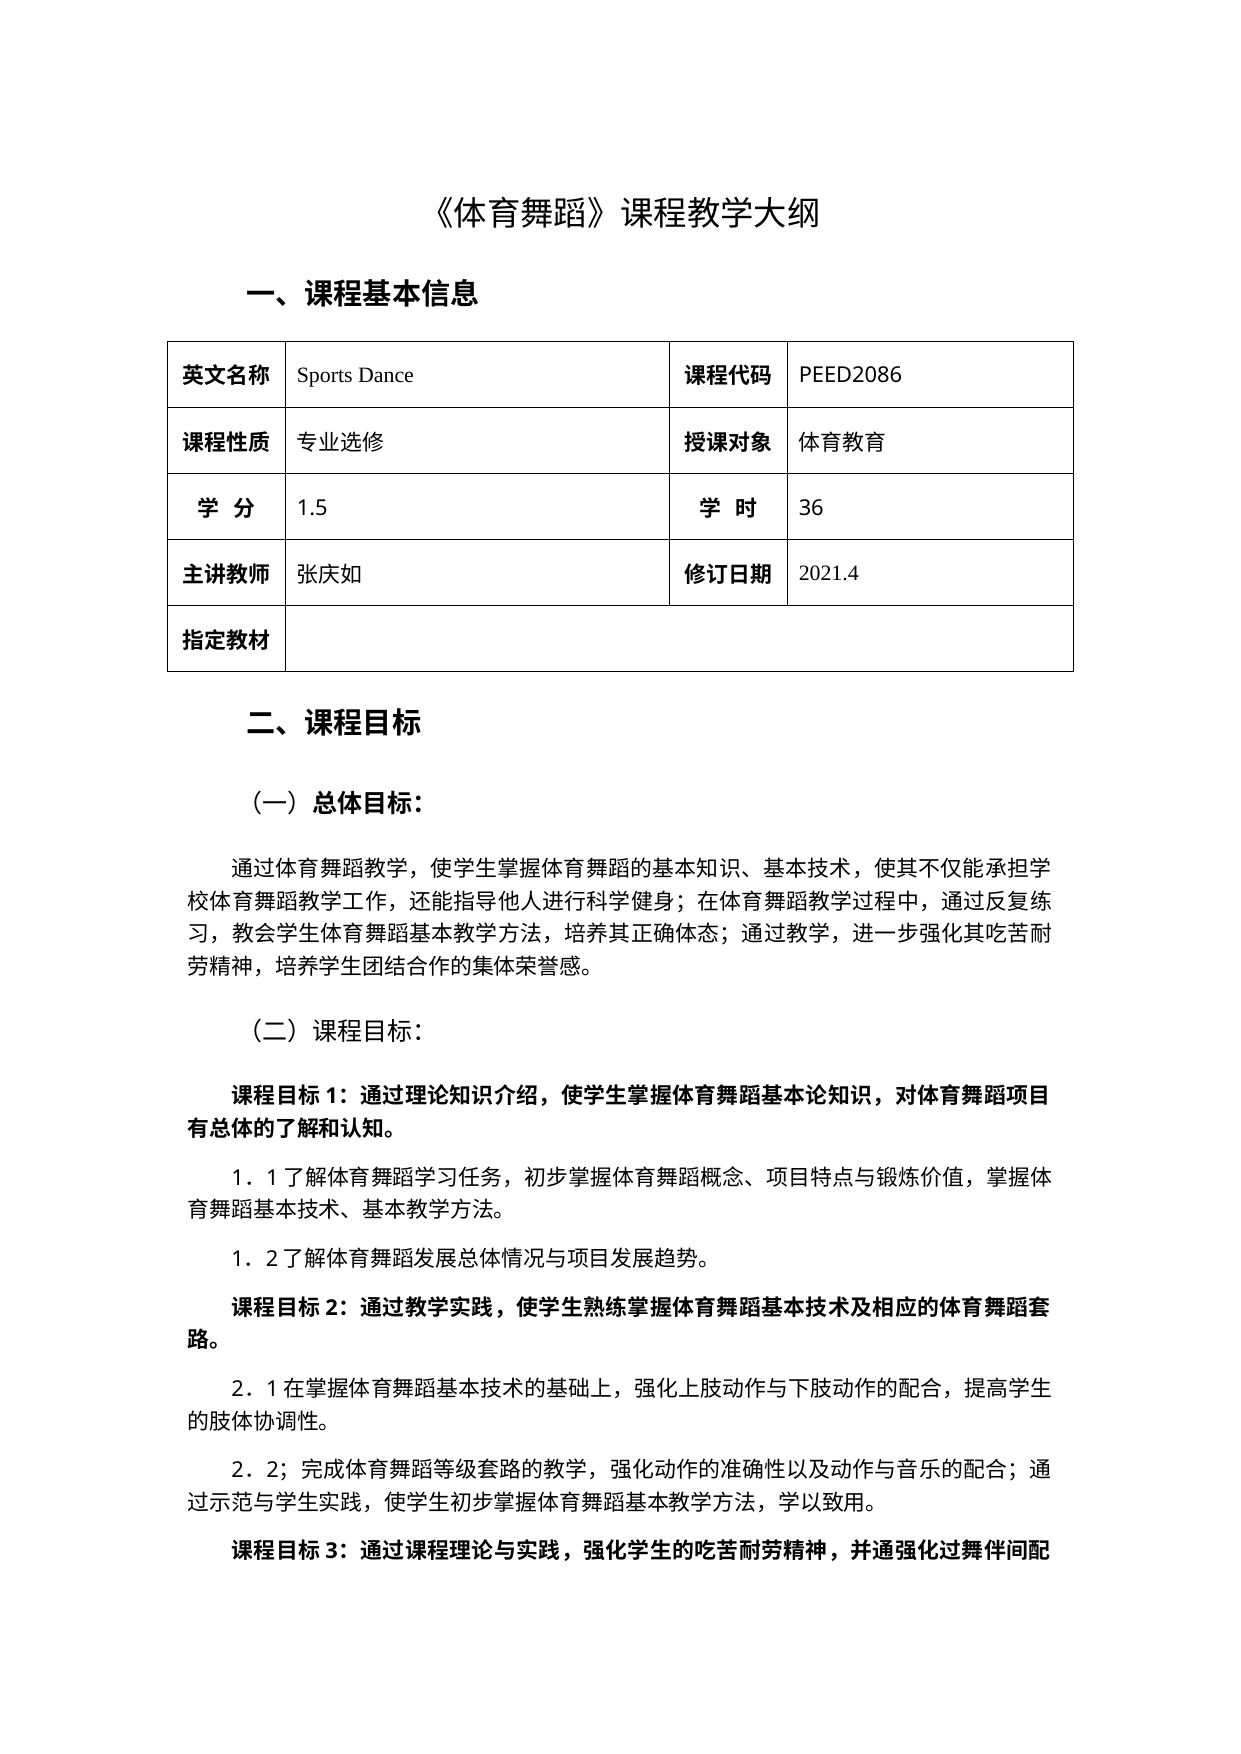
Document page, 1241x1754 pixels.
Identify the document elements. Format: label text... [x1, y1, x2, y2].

table_cell 学 分 [168, 474, 285, 539]
table_header 课程代码 [670, 342, 787, 407]
table_cell 主讲教师 [168, 540, 285, 605]
table_cell 课程性质 [168, 408, 285, 473]
text 通过体育舞蹈教学，使学生掌握体育舞蹈的基本知识、基本技术，使其不仅能承担学校体育舞蹈教学工作，还能指导他人进行科学健身；在体育舞蹈教学过程中，通过反复练习，教会学生体育舞蹈基本教学方法，培养其正确体态；通过教学，进一步强化其吃苦耐劳精神，培养学生团结合作的集体荣誉感。 [187, 851, 1053, 981]
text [187, 1533, 1053, 1566]
table_cell 授课对象 [670, 408, 787, 473]
table_header Sports Dance [286, 342, 669, 407]
table_cell 张庆如 [286, 540, 669, 605]
text 1．1了解体育舞蹈学习任务，初步掌握体育舞蹈概念、项目特点与锻炼价值，掌握体育舞蹈基本技术、基本教学方法。 [187, 1159, 1053, 1224]
table_cell 修订日期 [670, 540, 787, 605]
table_cell 学 时 [670, 474, 787, 539]
text 2．1在掌握体育舞蹈基本技术的基础上，强化上肢动作与下肢动作的配合，提高学生的肢体协调性。 [187, 1371, 1053, 1436]
table_cell 36 [788, 474, 1073, 539]
table_cell 1.5 [286, 474, 669, 539]
text 一、课程基本信息 [187, 259, 1053, 324]
table_cell 指定教材 [168, 606, 285, 671]
text （二）课程目标： [187, 997, 1053, 1062]
text 1．2了解体育舞蹈发展总体情况与项目发展趋势。 [187, 1241, 1053, 1273]
text 课程目标2：通过教学实践，使学生熟练掌握体育舞蹈基本技术及相应的体育舞蹈套路。 [187, 1289, 1053, 1354]
text （一）总体目标： [187, 769, 1053, 834]
text 2．2；完成体育舞蹈等级套路的教学，强化动作的准确性以及动作与音乐的配合；通过示范与学生实践，使学生初步掌握体育舞蹈基本教学方法，学以致用。 [187, 1452, 1053, 1517]
table_cell 2021.4 [788, 540, 1073, 605]
table_cell 专业选修 [286, 408, 669, 473]
table_cell 体育教育 [788, 408, 1073, 473]
table_cell [286, 606, 1073, 671]
text 《体育舞蹈》课程教学大纲 [187, 178, 1053, 243]
text 课程目标1：通过理论知识介绍，使学生掌握体育舞蹈基本论知识，对体育舞蹈项目有总体的了解和认知。 [187, 1078, 1053, 1143]
table_header 英文名称 [168, 342, 285, 407]
table_header PEED2086 [788, 342, 1073, 407]
text 二、课程目标 [187, 688, 1053, 753]
